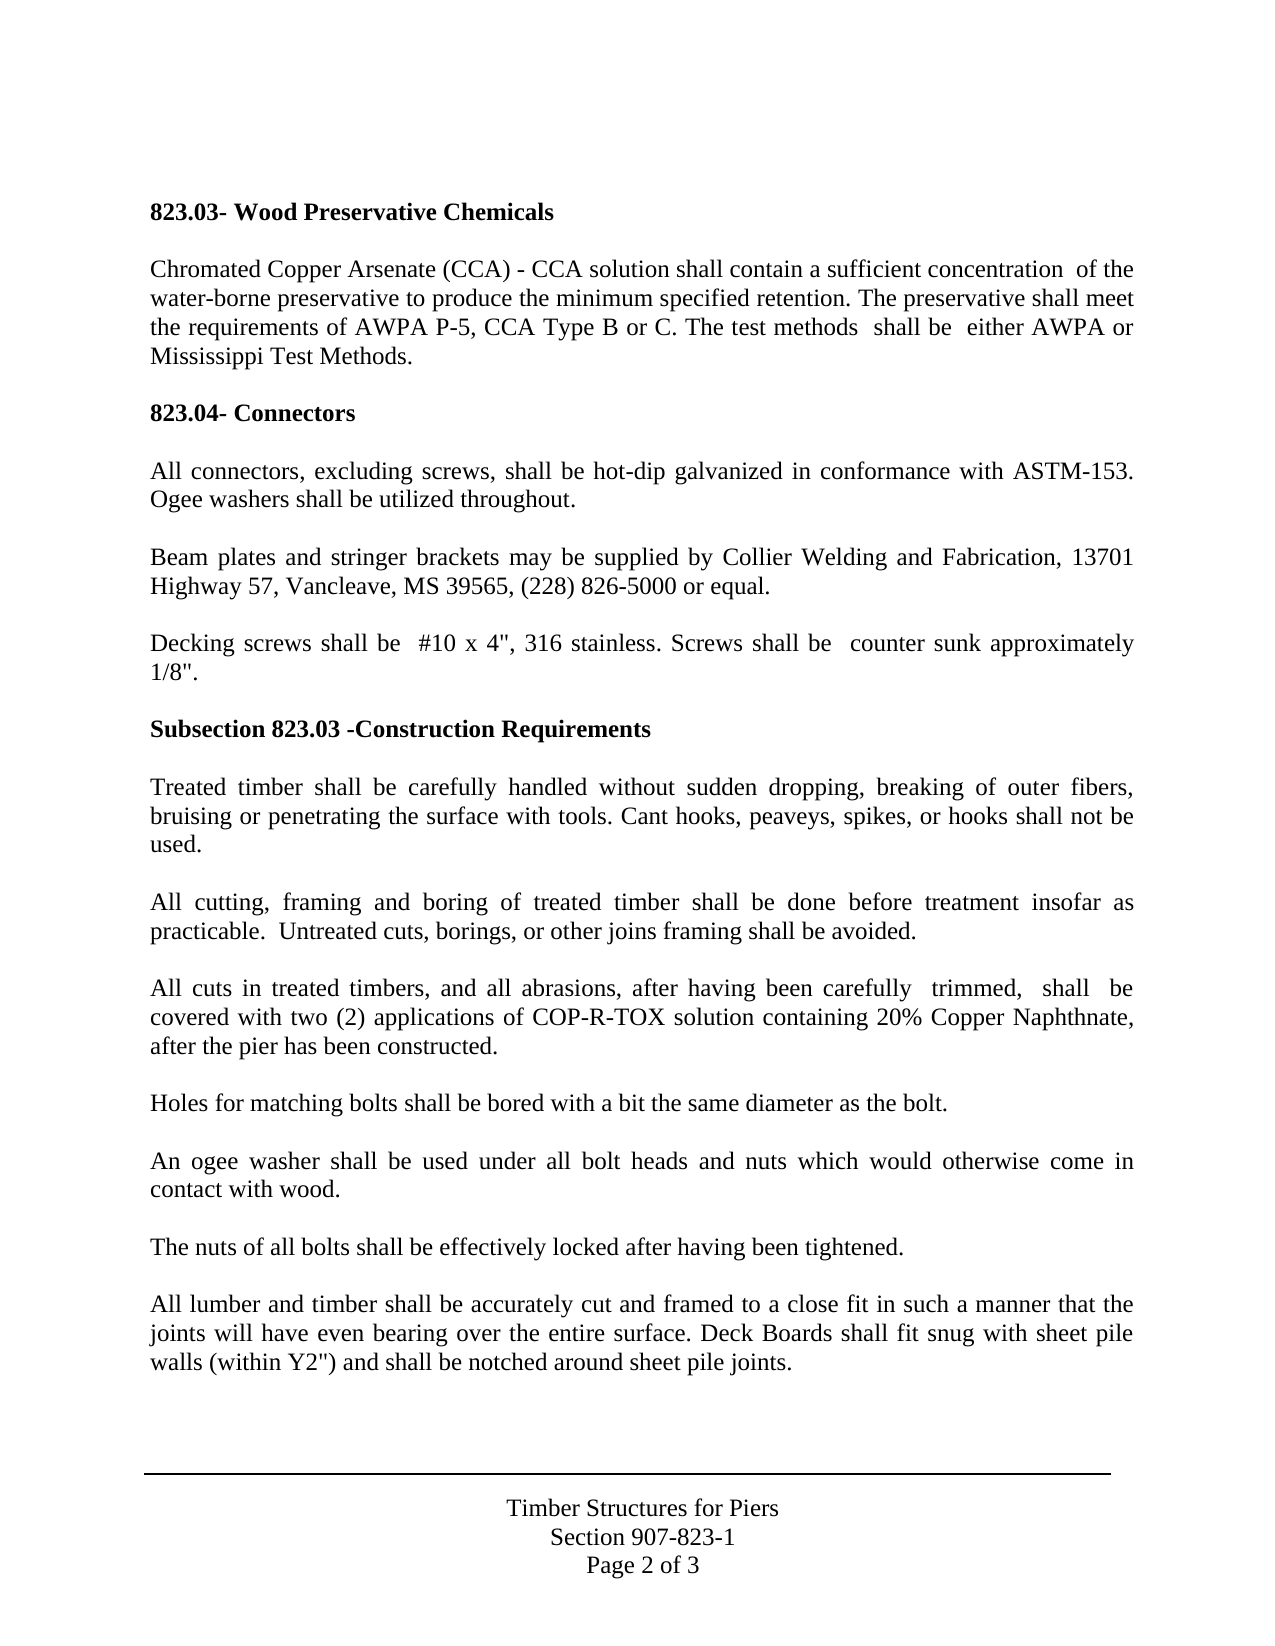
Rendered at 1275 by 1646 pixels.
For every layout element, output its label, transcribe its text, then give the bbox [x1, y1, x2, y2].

text Chromated Copper Arsenate (CCA) - CCA solution shall contain a sufficient concentration of the water-borne preservative to produce the minimum specified retention. The preservative shall meet the requirements of AWPA P-5, CCA Type B or C. The test methods shall be either AWPA or Mississippi Test Methods. [150, 254, 1135, 369]
text All connectors, excluding screws, shall be hot-dip galvanized in conformance with ASTM-153. Ogee washers shall be utilized throughout. [150, 456, 1135, 513]
text All cutting, framing and boring of treated timber shall be done before treatment insofar as practicable. Untreated cuts, borings, or other joins framing shall be avoided. [150, 887, 1135, 944]
text Beam plates and stringer brackets may be supplied by Collier Welding and Fabrication, 13701 Highway 57, Vancleave, MS 39565, (228) 826-5000 or equal. [150, 542, 1135, 599]
text Subsection 823.03 -Construction Requirements [150, 714, 1135, 743]
text 823.03- Wood Preservative Chemicals [150, 197, 1135, 226]
text Decking screws shall be #10 x 4", 316 stainless. Screws shall be counter sunk approximately 1/8". [150, 628, 1135, 686]
text All lumber and timber shall be accurately cut and framed to a close fit in such a manner that the joints will have even bearing over the entire surface. Deck Boards shall fit snug with sheet pile walls (within Y2") and shall be notched around sheet pile joints. [150, 1289, 1135, 1376]
text Treated timber shall be carefully handled without sudden dropping, breaking of outer fibers, bruising or penetrating the surface with tools. Cant hooks, peaveys, spikes, or hooks shall not be used. [150, 772, 1135, 858]
text The nuts of all bolts shall be effectively locked after having been tightened. [150, 1232, 1135, 1261]
text An ogee washer shall be used under all bolt heads and nuts which would otherwise come in contact with wood. [150, 1146, 1135, 1203]
text All cuts in treated timbers, and all abrasions, after having been carefully trimmed, shall be covered with two (2) applications of COP-R-TOX solution containing 20% Copper Naphthnate, after the pier has been constructed. [150, 973, 1135, 1059]
text Holes for matching bolts shall be bored with a bit the same diameter as the bolt. [150, 1088, 1135, 1117]
text 823.04- Connectors [150, 398, 1135, 427]
